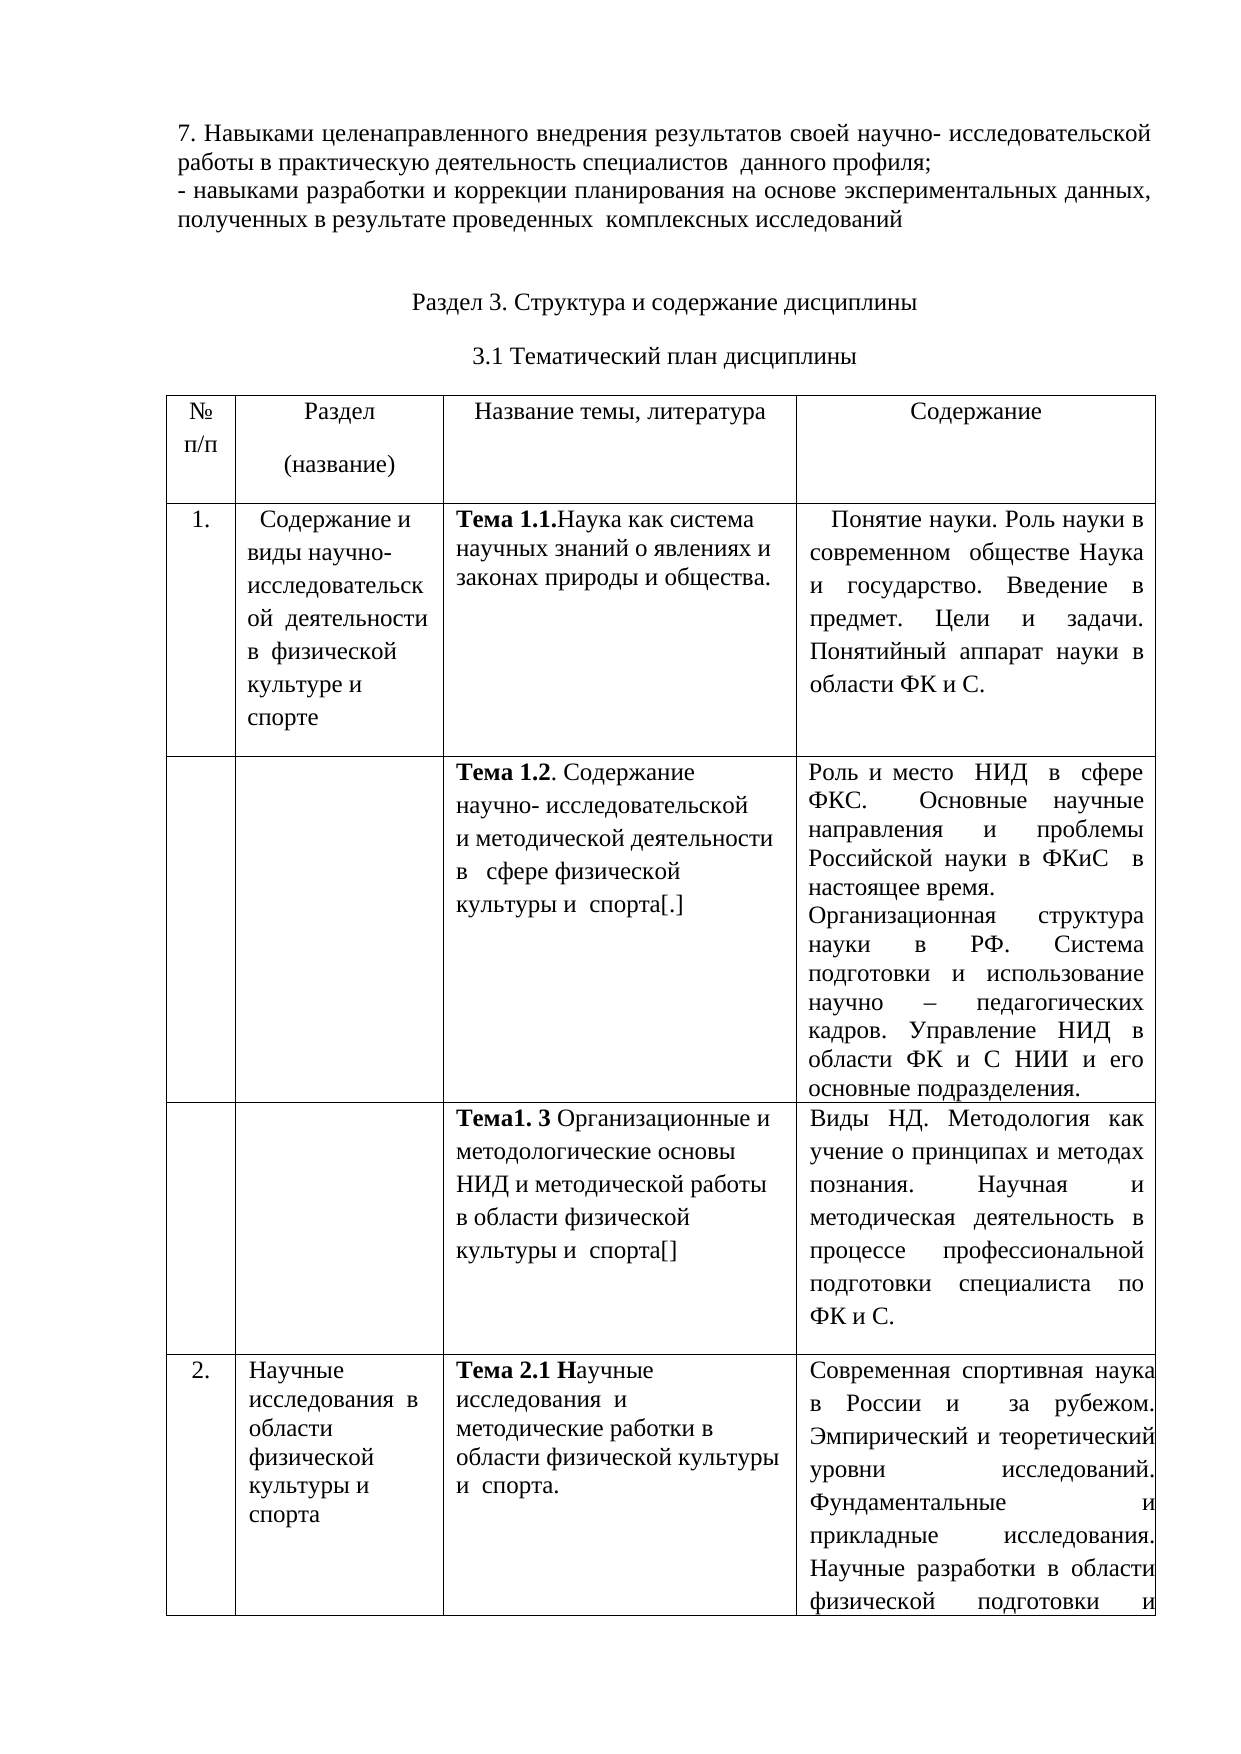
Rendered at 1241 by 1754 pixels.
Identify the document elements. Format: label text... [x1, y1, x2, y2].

table_cell Роль и место НИД в сфере ФКС. Основные научные направления и проблемы Российской науки в ФКиС в настоящее время. Организационная структура науки в РФ. Система подготовки и использование научно – педагогических кадров. Управление НИД в области ФК и С НИИ и его основные подразделения. [797, 757, 1155, 1102]
table_cell [236, 1103, 443, 1354]
table_header Содержание [797, 396, 1155, 503]
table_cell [236, 1355, 443, 1615]
text 3.1 Тематический план дисциплины [177, 341, 1152, 369]
table_cell Тема 1.1.Наука как система научных знаний о явлениях и законах природы и общества. [444, 504, 796, 756]
table_header № п/п [167, 396, 235, 503]
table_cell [444, 1355, 796, 1615]
table_cell Тема1. 3 Организационные и методологические основы НИД и методической работы в области физической культуры и спорта[] [444, 1103, 796, 1354]
table_cell Виды НД. Методология как учение о принципах и методах познания. Научная и методическая деятельность в процессе профессиональной подготовки специалиста по ФК и С. [797, 1103, 1155, 1354]
table_header Раздел (название) [236, 396, 443, 503]
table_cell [797, 1355, 1155, 1615]
table_cell Содержание и виды научно- исследовательской деятельности в физической культуре и спорте [236, 504, 443, 756]
text Раздел 3. Структура и содержание дисциплины [177, 287, 1152, 316]
table_cell 2. [167, 1355, 235, 1615]
table_cell 1. [167, 504, 235, 756]
table_cell Понятие науки. Роль науки в современном обществе Наука и государство. Введение в предмет. Цели и задачи. Понятийный аппарат науки в области ФК и С. [797, 504, 1155, 756]
text - навыками разработки и коррекции планирования на основе экспериментальных данных, полученных в результате проведенных комплексных исследований [177, 176, 1152, 233]
table_cell [236, 757, 443, 1102]
table_cell Тема 1.2. Содержание научно- исследовательской и методической деятельности в сфере физической культуры и спорта[.] [444, 757, 796, 1102]
table_cell [167, 1103, 235, 1354]
table_header Название темы, литература [444, 396, 796, 503]
text 7. Навыками целенаправленного внедрения результатов своей научно- исследовательской работы в практическую деятельность специалистов данного профиля; [177, 118, 1152, 176]
table_cell [167, 757, 235, 1102]
